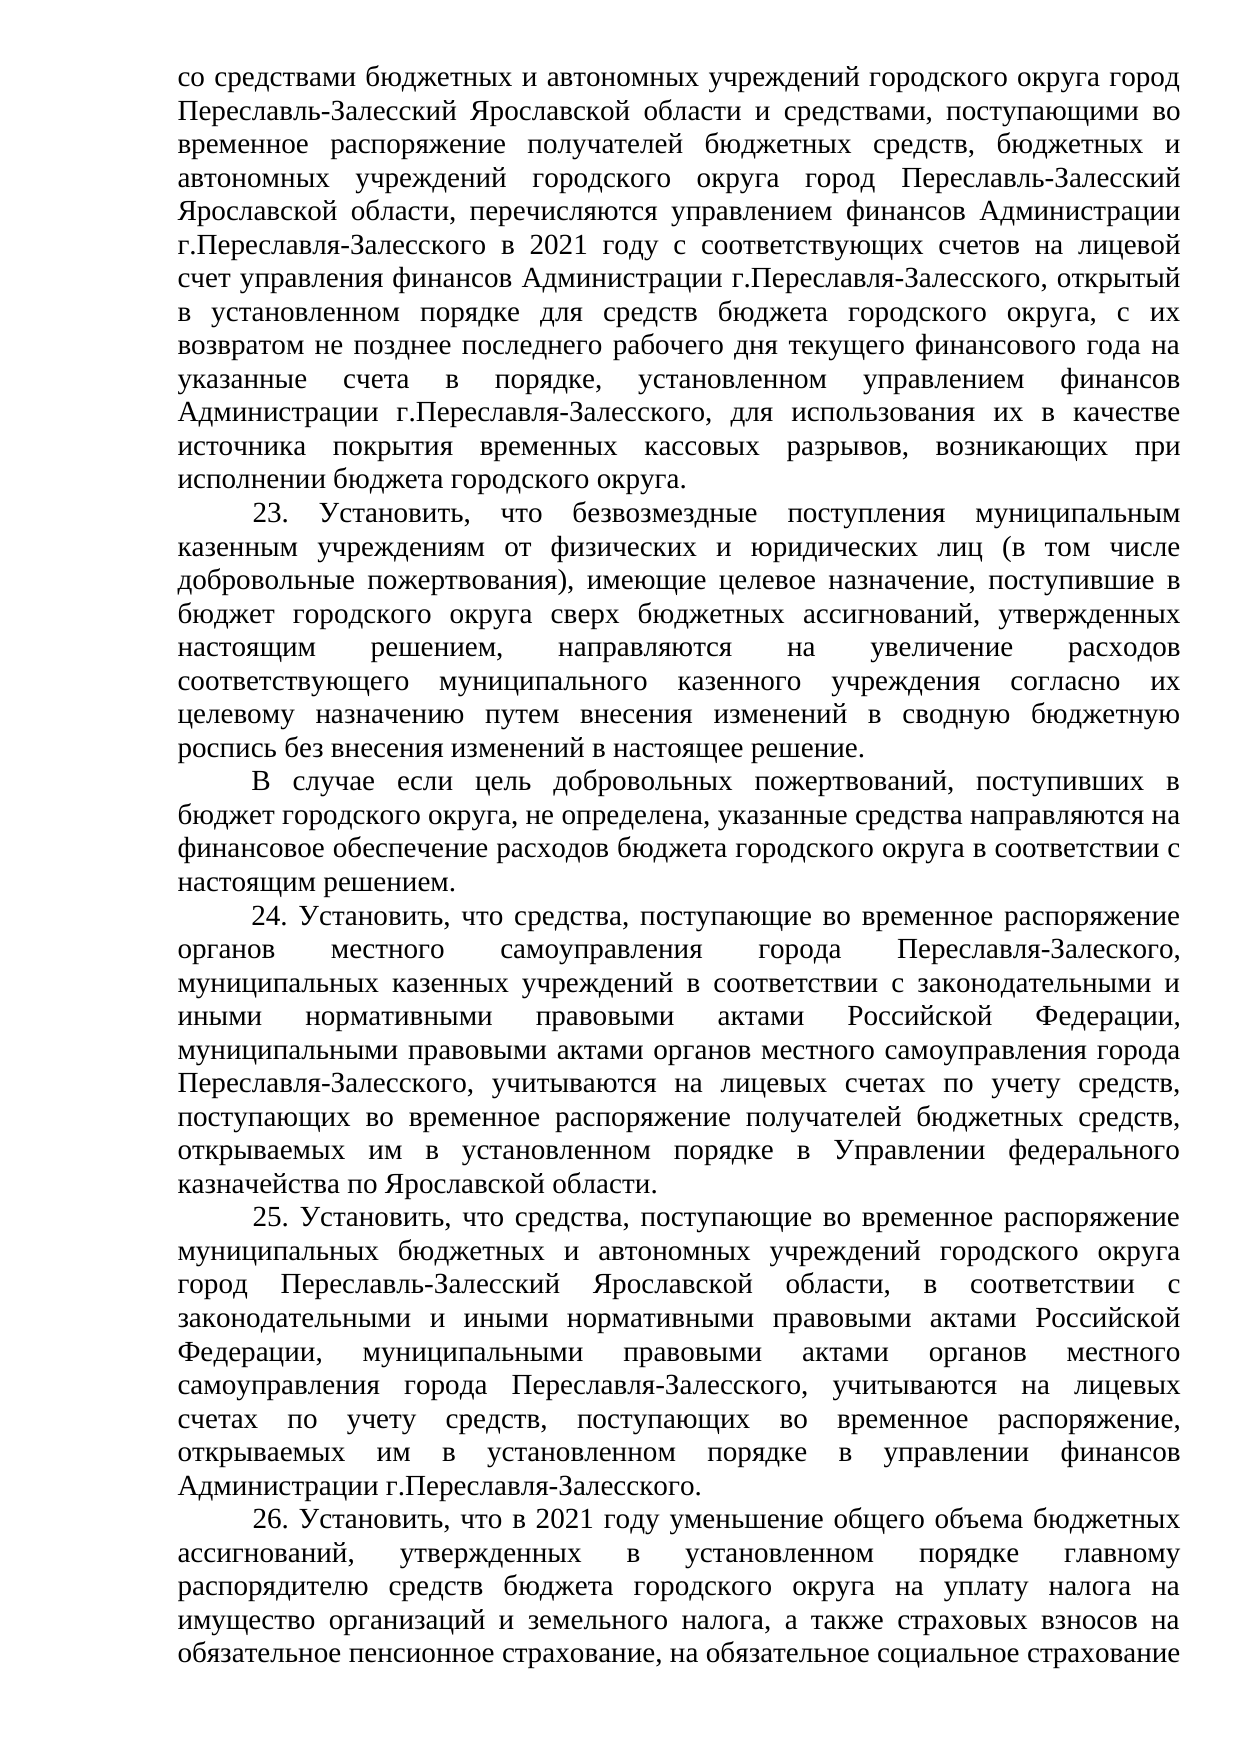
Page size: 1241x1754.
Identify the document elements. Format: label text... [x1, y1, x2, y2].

text 23. Установить, что безвозмездные поступления муниципальным казенным учреждениям от физических и юридических лиц (в том числе добровольные пожертвования), имеющие целевое назначение, поступившие в бюджет городского округа сверх бюджетных ассигнований, утвержденных настоящим решением, направляются на увеличение расходов соответствующего муниципального казенного учреждения согласно их целевому назначению путем внесения изменений в сводную бюджетную роспись без внесения изменений в настоящее решение. [177, 495, 1181, 763]
text 24. Установить, что средства, поступающие во временное распоряжение органов местного самоуправления города Переславля-Залеского, муниципальных казенных учреждений в соответствии с законодательными и иными нормативными правовыми актами Российской Федерации, муниципальными правовыми актами органов местного самоуправления города Переславля-Залесского, учитываются на лицевых счетах по учету средств, поступающих во временное распоряжение получателей бюджетных средств, открываемых им в установленном порядке в Управлении федерального казначейства по Ярославской области. [177, 898, 1181, 1199]
text В случае если цель добровольных пожертвований, поступивших в бюджет городского округа, не определена, указанные средства направляются на финансовое обеспечение расходов бюджета городского округа в соответствии с настоящим решением. [177, 763, 1181, 898]
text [177, 1501, 1181, 1669]
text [177, 59, 1181, 495]
text 25. Установить, что средства, поступающие во временное распоряжение муниципальных бюджетных и автономных учреждений городского округа город Переславль-Залесский Ярославской области, в соответствии с законодательными и иными нормативными правовыми актами Российской Федерации, муниципальными правовыми актами органов местного самоуправления города Переславля-Залесского, учитываются на лицевых счетах по учету средств, поступающих во временное распоряжение, открываемых им в установленном порядке в управлении финансов Администрации г.Переславля-Залесского. [177, 1199, 1181, 1501]
